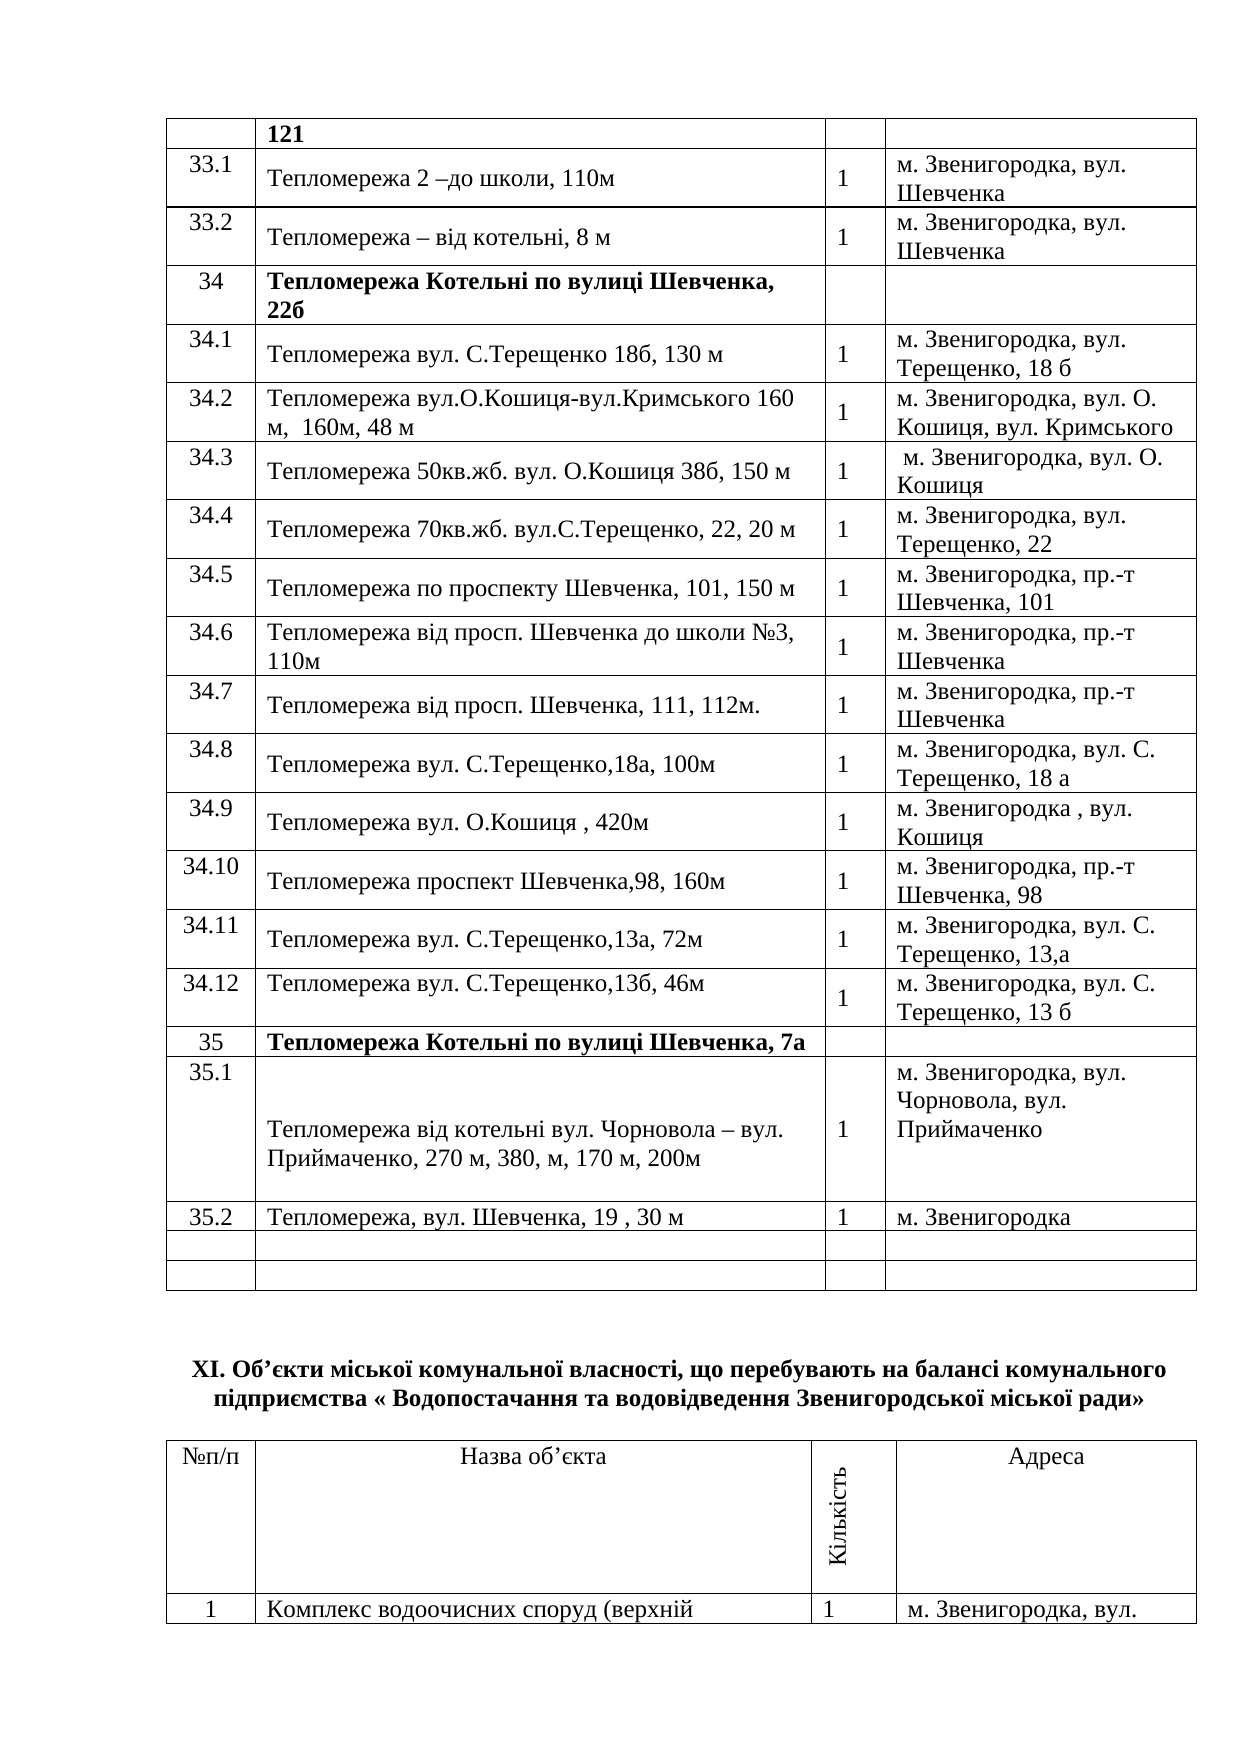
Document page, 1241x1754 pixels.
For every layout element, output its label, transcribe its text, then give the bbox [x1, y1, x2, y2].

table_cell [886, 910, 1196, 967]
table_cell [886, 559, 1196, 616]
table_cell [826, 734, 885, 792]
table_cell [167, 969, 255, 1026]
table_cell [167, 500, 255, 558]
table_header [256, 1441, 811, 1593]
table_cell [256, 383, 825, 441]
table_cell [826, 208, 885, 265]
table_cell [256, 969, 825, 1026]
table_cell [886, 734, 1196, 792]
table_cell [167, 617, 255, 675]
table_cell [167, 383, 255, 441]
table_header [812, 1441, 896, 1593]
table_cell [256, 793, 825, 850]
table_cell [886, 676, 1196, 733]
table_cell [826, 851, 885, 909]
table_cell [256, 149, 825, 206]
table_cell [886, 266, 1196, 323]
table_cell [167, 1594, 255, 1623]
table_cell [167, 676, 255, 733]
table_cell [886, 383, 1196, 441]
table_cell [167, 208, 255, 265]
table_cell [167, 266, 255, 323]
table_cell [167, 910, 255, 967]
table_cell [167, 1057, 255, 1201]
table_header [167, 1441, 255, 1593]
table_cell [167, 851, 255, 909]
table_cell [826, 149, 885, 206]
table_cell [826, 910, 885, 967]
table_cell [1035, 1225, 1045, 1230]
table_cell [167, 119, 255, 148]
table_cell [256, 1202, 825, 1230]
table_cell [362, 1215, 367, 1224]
text ХІ. Об’єкти міської комунальної власності, що перебувають на балансі комунального підприємства « Водопостачання та водовідведення Звенигородської міської ради» [177, 1354, 1181, 1411]
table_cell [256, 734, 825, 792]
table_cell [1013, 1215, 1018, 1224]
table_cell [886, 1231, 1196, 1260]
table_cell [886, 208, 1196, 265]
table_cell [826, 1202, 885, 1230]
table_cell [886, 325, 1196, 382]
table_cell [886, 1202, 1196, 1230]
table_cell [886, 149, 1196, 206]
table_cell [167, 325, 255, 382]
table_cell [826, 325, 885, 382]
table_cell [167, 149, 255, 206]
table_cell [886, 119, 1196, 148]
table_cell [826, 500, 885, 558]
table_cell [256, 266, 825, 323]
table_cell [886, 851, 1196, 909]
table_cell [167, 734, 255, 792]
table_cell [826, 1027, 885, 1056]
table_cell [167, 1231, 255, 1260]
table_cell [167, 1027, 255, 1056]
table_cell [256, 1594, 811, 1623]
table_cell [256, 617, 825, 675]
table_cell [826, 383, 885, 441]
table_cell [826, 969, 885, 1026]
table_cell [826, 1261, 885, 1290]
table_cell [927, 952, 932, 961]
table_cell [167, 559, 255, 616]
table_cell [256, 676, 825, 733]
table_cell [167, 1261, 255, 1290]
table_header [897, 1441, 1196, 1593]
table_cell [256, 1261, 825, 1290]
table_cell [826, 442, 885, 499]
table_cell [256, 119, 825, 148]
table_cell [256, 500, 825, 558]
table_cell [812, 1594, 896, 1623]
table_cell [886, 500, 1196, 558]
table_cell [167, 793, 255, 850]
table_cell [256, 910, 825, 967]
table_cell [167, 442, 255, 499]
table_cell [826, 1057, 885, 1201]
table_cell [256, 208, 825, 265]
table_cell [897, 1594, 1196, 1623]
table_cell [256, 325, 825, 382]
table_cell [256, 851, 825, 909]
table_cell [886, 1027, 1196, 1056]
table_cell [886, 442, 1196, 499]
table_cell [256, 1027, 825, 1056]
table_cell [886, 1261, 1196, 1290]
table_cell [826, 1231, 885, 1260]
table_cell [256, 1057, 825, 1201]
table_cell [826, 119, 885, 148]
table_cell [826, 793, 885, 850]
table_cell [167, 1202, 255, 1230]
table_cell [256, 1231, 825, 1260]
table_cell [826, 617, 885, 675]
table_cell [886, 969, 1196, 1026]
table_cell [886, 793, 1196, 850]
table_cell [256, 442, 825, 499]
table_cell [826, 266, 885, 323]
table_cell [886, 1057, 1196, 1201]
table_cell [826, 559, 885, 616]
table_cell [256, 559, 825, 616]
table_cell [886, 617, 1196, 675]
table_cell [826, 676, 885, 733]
